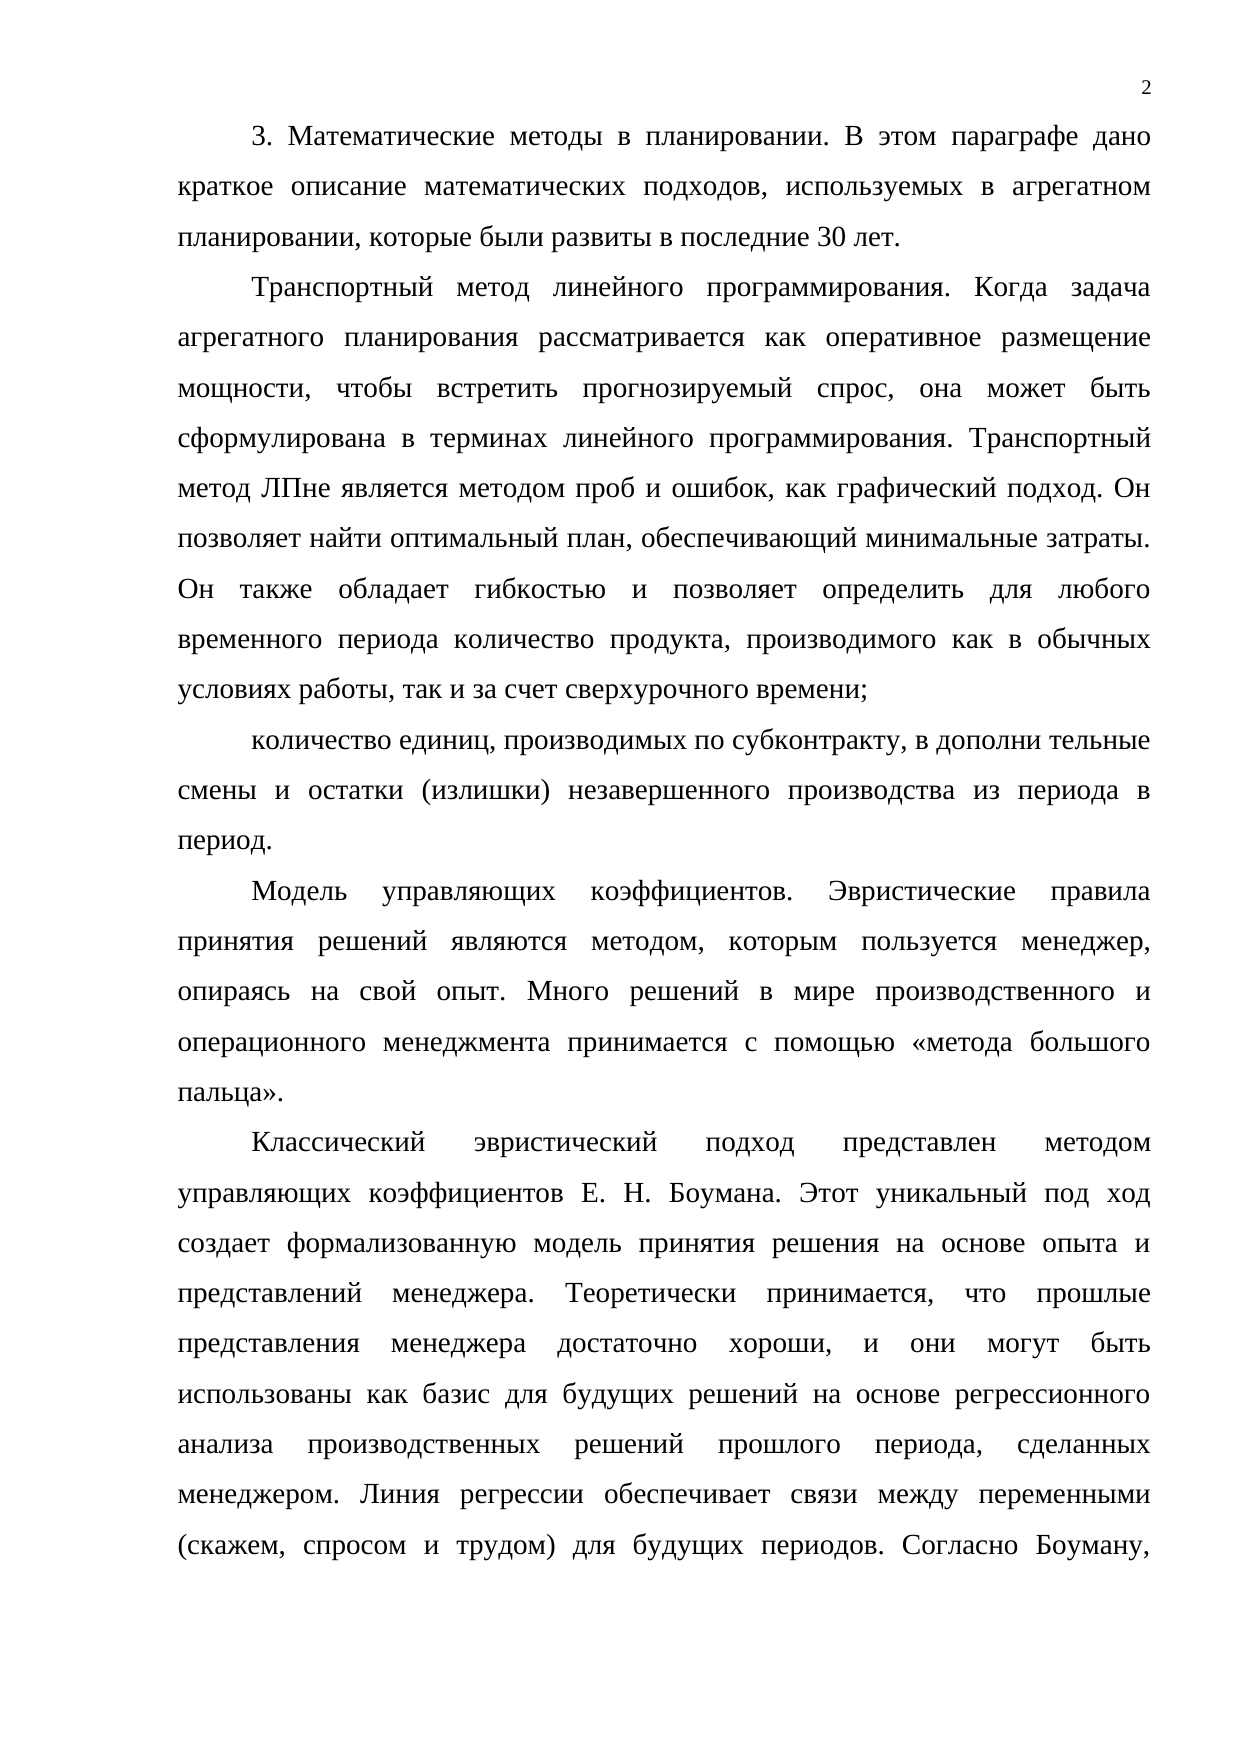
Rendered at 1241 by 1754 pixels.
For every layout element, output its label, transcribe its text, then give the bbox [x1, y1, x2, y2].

text Модель управляющих коэффициентов. Эвристические правила принятия решений являются методом, которым пользуется менеджер, опираясь на свой опыт. Много решений в мире производственного и операционного менеджмента принимается с помощью «метода большого пальца». [177, 873, 1152, 1108]
text количество единиц, производимых по субконтракту, в дополни тельные смены и остатки (излишки) незавершенного производства из периода в период. [177, 722, 1152, 856]
text Транспортный метод линейного программирования. Когда задача агрегатного планирования рассматривается как оперативное размещение мощности, чтобы встретить прогнозируемый спрос, она может быть сформулирована в терминах линейного программирования. Транспортный метод ЛПне является методом проб и ошибок, как графический подход. Он позволяет найти оптимальный план, обеспечивающий минимальные затраты. Он также обладает гибкостью и позволяет определить для любого временного периода количество продукта, производимого как в обычных условиях работы, так и за счет сверхурочного времени; [177, 269, 1152, 705]
text 3. Математические методы в планировании. В этом параграфе дано краткое описание математических подходов, используемых в агрегатном планировании, которые были развиты в последние 30 лет. [177, 118, 1152, 252]
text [177, 1124, 1152, 1560]
